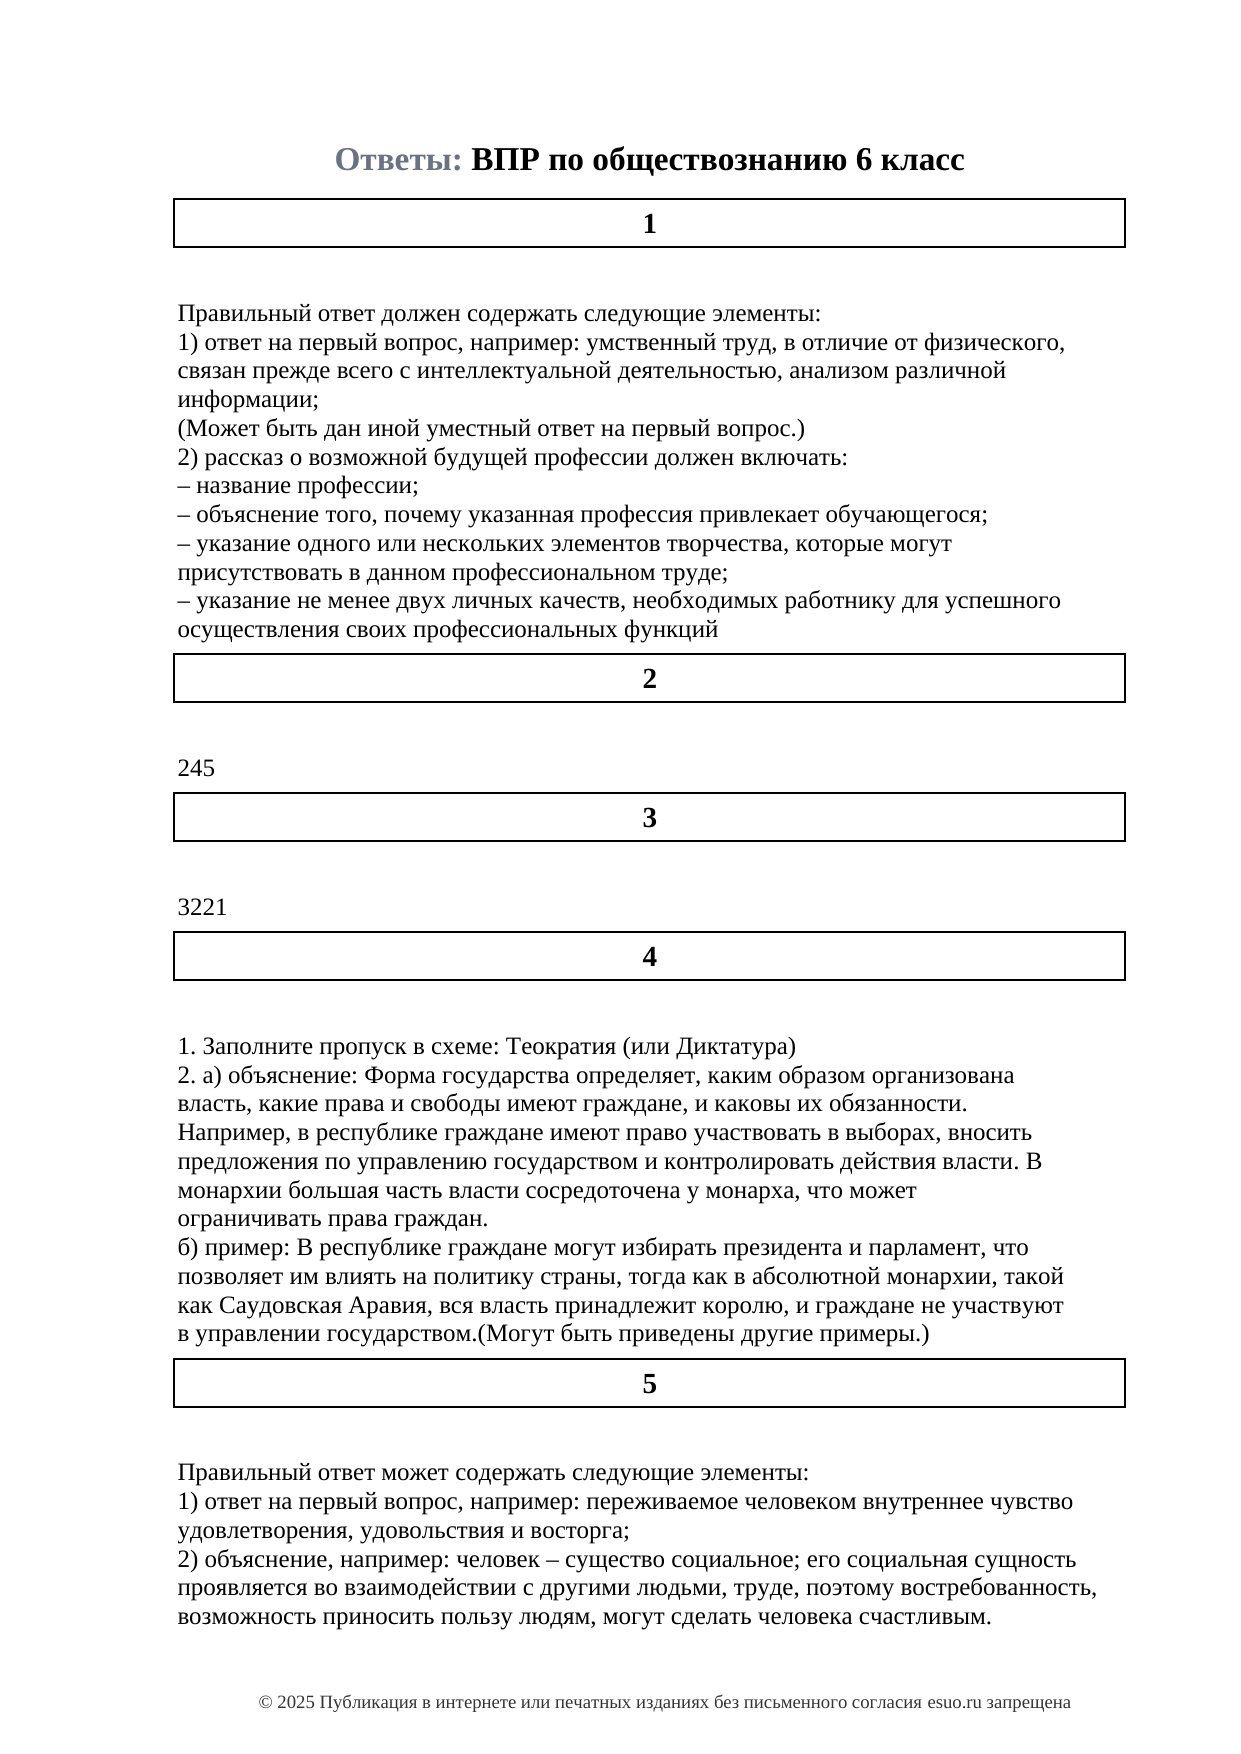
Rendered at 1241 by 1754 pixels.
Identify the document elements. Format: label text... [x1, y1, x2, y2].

text 3221 [177, 892, 1122, 921]
subtitle 1 [175, 200, 1124, 246]
text 1. Заполните пропуск в схеме: Теократия (или Диктатура) 2. а) объяснение: Форма государства определяет, каким образом организована власть, какие права и свободы имеют граждане, и каковы их обязанности. Например, в республике граждане имеют право участвовать в выборах, вносить предложения по управлению государством и контролировать действия власти. В монархии большая часть власти сосредоточена у монарха, что может ограничивать права граждан. б) пример: В республике граждане могут избирать президента и парламент, что позволяет им влиять на политику страны, тогда как в абсолютной монархии, такой как Саудовская Аравия, вся власть принадлежит королю, и граждане не участвуют в управлении государством.(Могут быть приведены другие примеры.) [177, 1031, 1122, 1347]
subtitle 3 [175, 794, 1124, 840]
text Правильный ответ может содержать следующие элементы: 1) ответ на первый вопрос, например: переживаемое человеком внутреннее чувство удовлетворения, удовольствия и восторга; 2) объяснение, например: человек – существо социальное; его социальная сущность проявляется во взаимодействии с другими людьми, труде, поэтому востребованность, возможность приносить пользу людям, могут сделать человека счастливым. [177, 1457, 1122, 1630]
subtitle Ответы: ВПР по обществознанию 6 класс [177, 139, 1122, 177]
subtitle 2 [175, 655, 1124, 701]
text Правильный ответ должен содержать следующие элементы: 1) ответ на первый вопрос, например: умственный труд, в отличие от физического, связан прежде всего с интеллектуальной деятельностью, анализом различной информации; (Может быть дан иной уместный ответ на первый вопрос.) 2) рассказ о возможной будущей профессии должен включать: – название профессии; – объяснение того, почему указанная профессия привлекает обучающегося; – указание одного или нескольких элементов творчества, которые могут присутствовать в данном профессиональном труде; – указание не менее двух личных качеств, необходимых работнику для успешного осуществления своих профессиональных функций [177, 298, 1122, 643]
subtitle 5 [175, 1360, 1124, 1406]
subtitle 4 [175, 933, 1124, 979]
text 245 [177, 753, 1122, 782]
